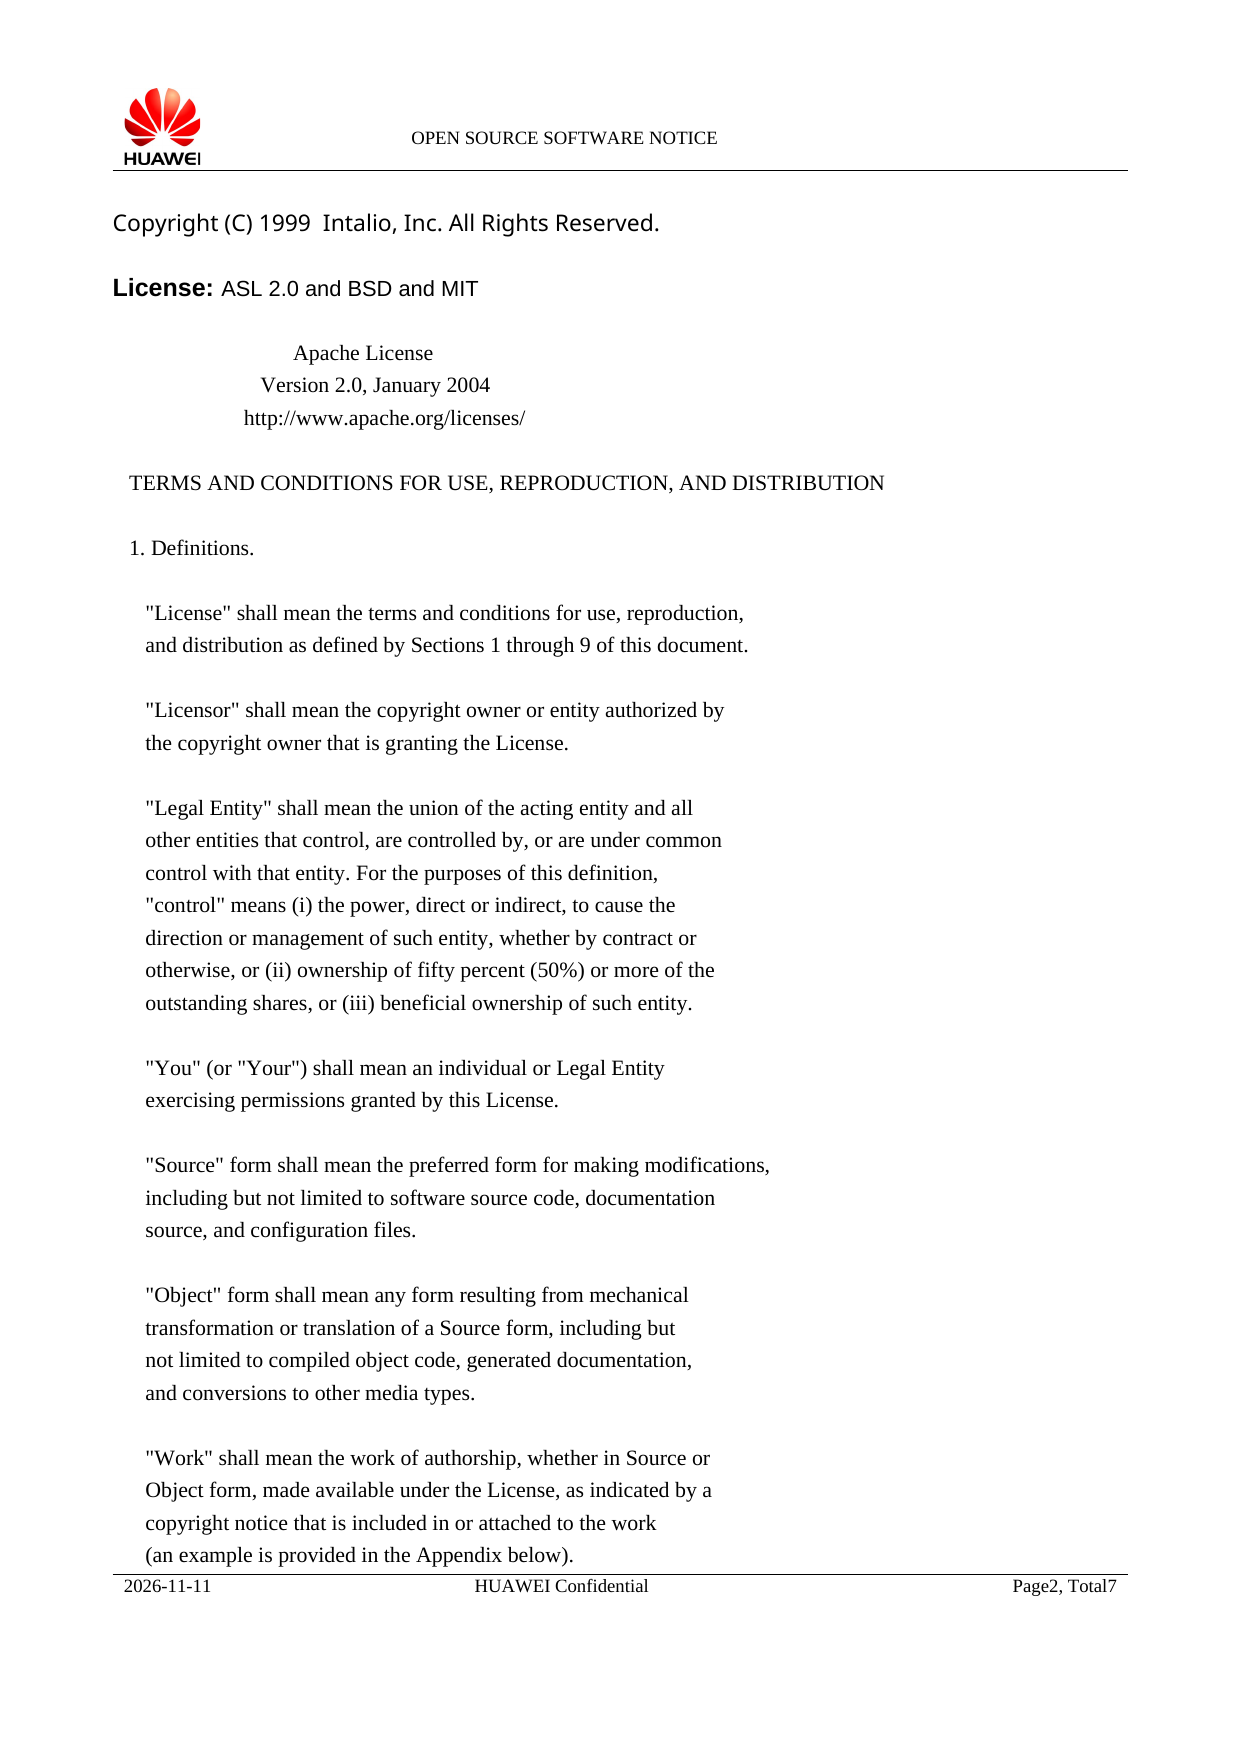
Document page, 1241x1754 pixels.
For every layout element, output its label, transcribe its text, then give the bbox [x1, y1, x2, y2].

text License: ASL 2.0 and BSD and MIT [112, 271, 1128, 304]
picture [124, 88, 201, 165]
